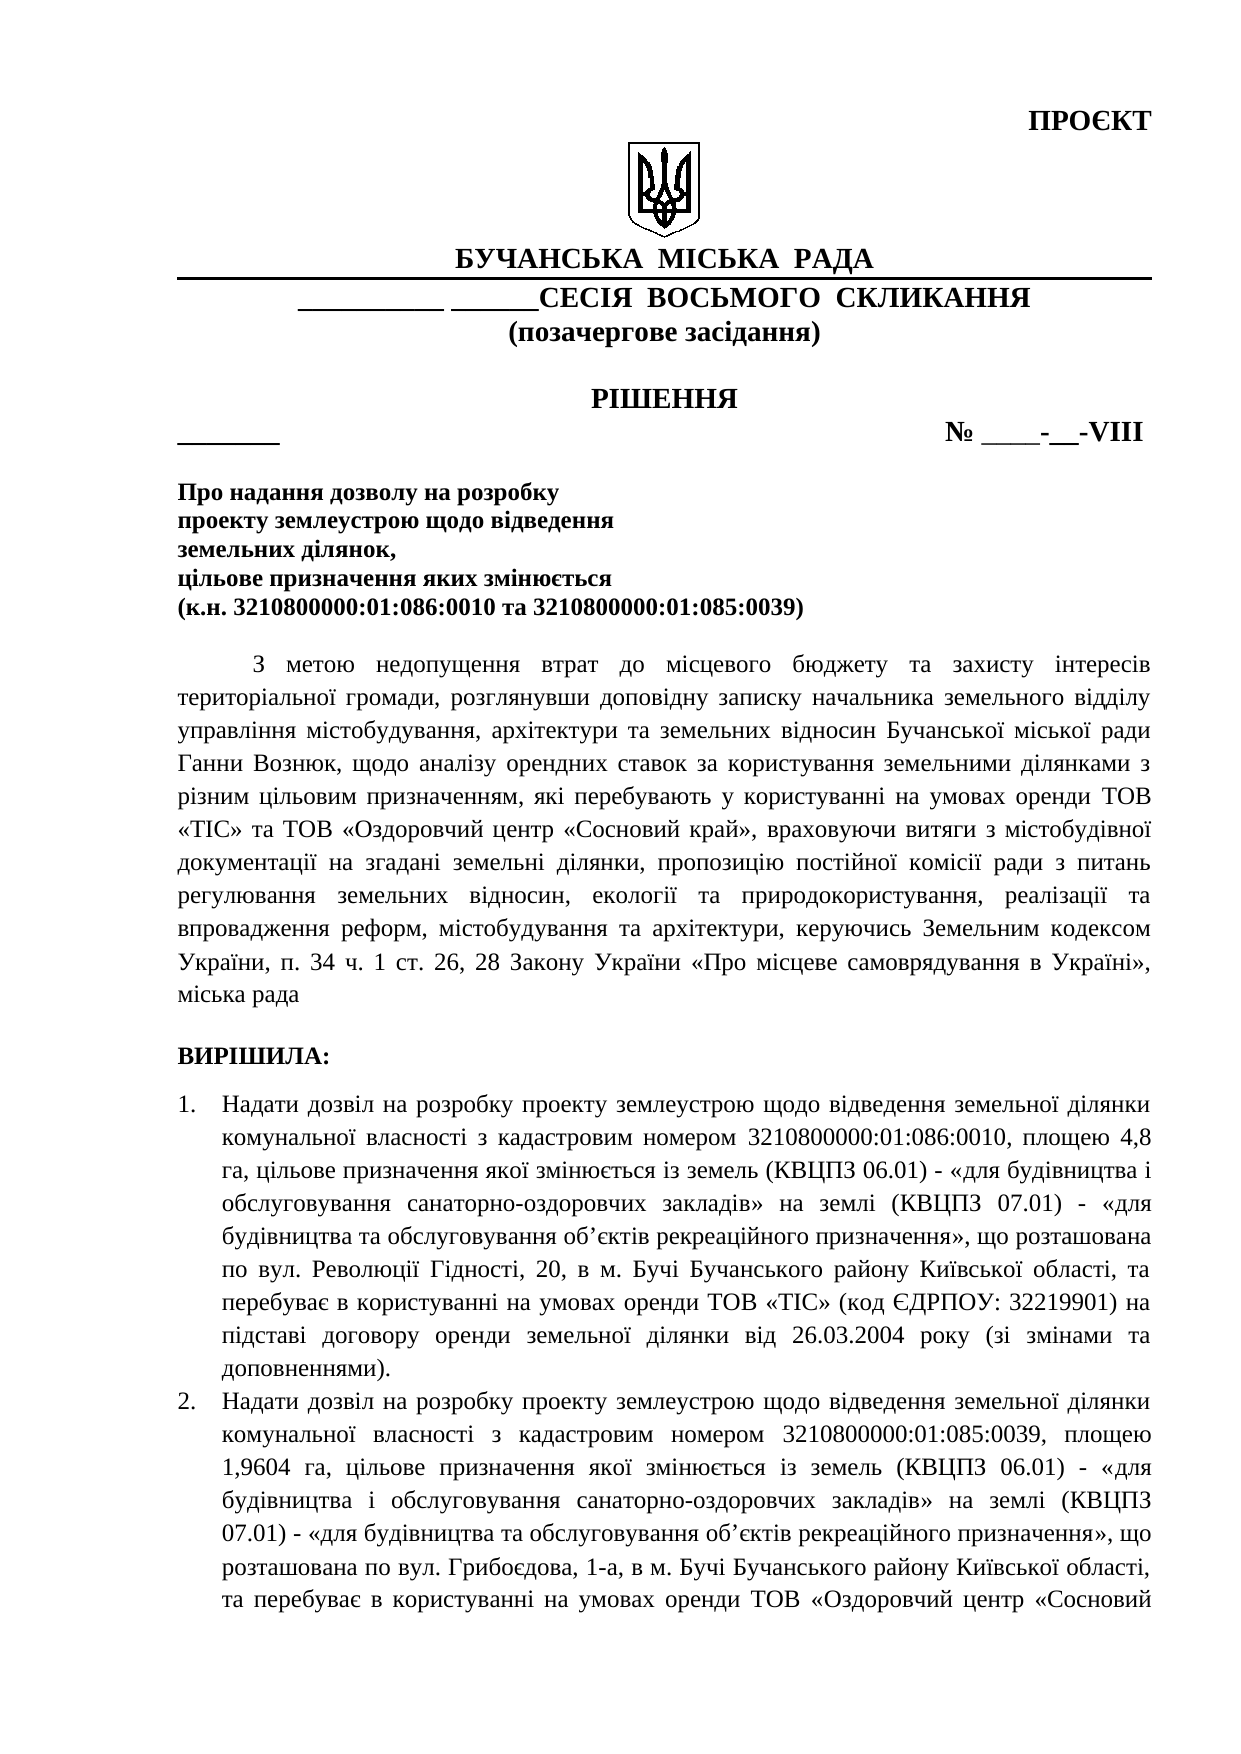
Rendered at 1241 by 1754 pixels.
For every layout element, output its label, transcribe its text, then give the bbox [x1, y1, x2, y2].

text Про надання дозволу на розробку [177, 477, 1152, 506]
list Надати дозвіл на розробку проекту землеустрою щодо відведення земельної ділянки комунальної власності з кадастровим номером 3210800000:01:086:0010, площею 4,8 га, цільове призначення якої змінюється із земель (КВЦПЗ 06.01) - «для будівництва і обслуговування санаторно-оздоровчих закладів» на землі (КВЦПЗ 07.01) - «для будівництва та обслуговування об’єктів рекреаційного призначення», що розташована по вул. Революції Гідності, 20, в м. Бучі Бучанського району Київської області, та перебуває в користуванні на умовах оренди ТОВ «ТІС» (код ЄДРПОУ: 32219901) на підставі договору оренди земельної ділянки від 26.03.2004 року (зі змінами та доповненнями). [177, 1089, 1152, 1382]
text (позачергове засідання) [177, 314, 1152, 347]
text ВИРІШИЛА: [177, 1041, 1152, 1070]
text З метою недопущення втрат до місцевого бюджету та захисту інтересів територіальної громади, розглянувши доповідну записку начальника земельного відділу управління містобудування, архітектури та земельних відносин Бучанської міської ради Ганни Вознюк, щодо аналізу орендних ставок за користування земельними ділянками з різним цільовим призначенням, які перебувають у користуванні на умовах оренди ТОВ «ТІС» та ТОВ «Оздоровчий центр «Сосновий край», враховуючи витяги з містобудівної документації на згадані земельні ділянки, пропозицію постійної комісії ради з питань регулювання земельних відносин, екології та природокористування, реалізації та впровадження реформ, містобудування та архітектури, керуючись Земельним кодексом України, п. 34 ч. 1 ст. 26, 28 Закону України «Про місцеве самоврядування в Україні», міська рада [177, 649, 1152, 1008]
text земельних ділянок, [177, 534, 1152, 563]
text РІШЕННЯ [177, 381, 1152, 414]
text ПРОЄКТ [177, 103, 1152, 137]
text БУЧАНСЬКА МІСЬКА РАДА [177, 242, 1152, 277]
text (к.н. 3210800000:01:086:0010 та 3210800000:01:085:0039) [177, 592, 1152, 621]
text цільове призначення яких змінюється [177, 563, 1152, 592]
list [177, 1386, 1152, 1613]
text __________ ______СЕСІЯ ВОСЬМОГО СКЛИКАННЯ [177, 280, 1152, 314]
text проекту землеустрою щодо відведення [177, 506, 1152, 534]
text _______ № ____-__-VІІІ [177, 414, 1152, 448]
